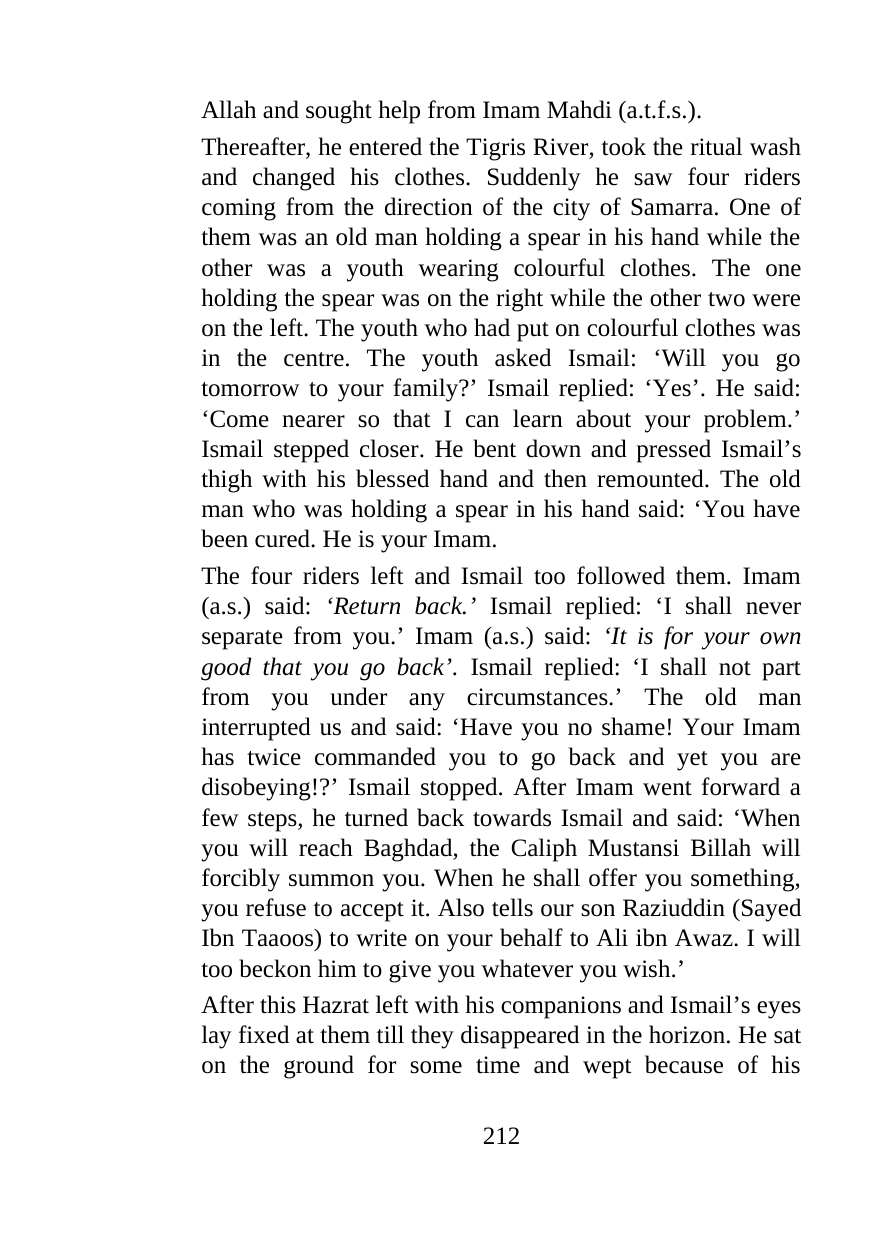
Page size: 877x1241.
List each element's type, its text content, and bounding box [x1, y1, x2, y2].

text Thereafter, he entered the Tigris River, took the ritual wash and changed his clothes. Suddenly he saw four riders coming from the direction of the city of Samarra. One of them was an old man holding a spear in his hand while the other was a youth wearing colourful clothes. The one holding the spear was on the right while the other two were on the left. The youth who had put on colourful clothes was in the centre. The youth asked Ismail: ‘Will you go tomorrow to your family?’ Ismail replied: ‘Yes’. He said: ‘Come nearer so that I can learn about your problem.’ Ismail stepped closer. He bent down and pressed Ismail’s thigh with his blessed hand and then remounted. The old man who was holding a spear in his hand said: ‘You have been cured. He is your Imam. [201, 131, 802, 554]
text The four riders left and Ismail too followed them. Imam (a.s.) said: ‘Return back.’ Ismail replied: ‘I shall never separate from you.’ Imam (a.s.) said: ‘It is for your own good that you go back’. Ismail replied: ‘I shall not part from you under any circumstances.’ The old man interrupted us and said: ‘Have you no shame! Your Imam has twice commanded you to go back and yet you are disobeying!?’ Ismail stopped. After Imam went forward a few steps, he turned back towards Ismail and said: ‘When you will reach Baghdad, the Caliph Mustansi Billah will forcibly summon you. When he shall offer you something, you refuse to accept it. Also tells our son Raziuddin (Sayed Ibn Taaoos) to write on your behalf to Ali ibn Awaz. I will too beckon him to give you whatever you wish.’ [201, 560, 802, 983]
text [201, 94, 802, 125]
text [201, 989, 802, 1080]
